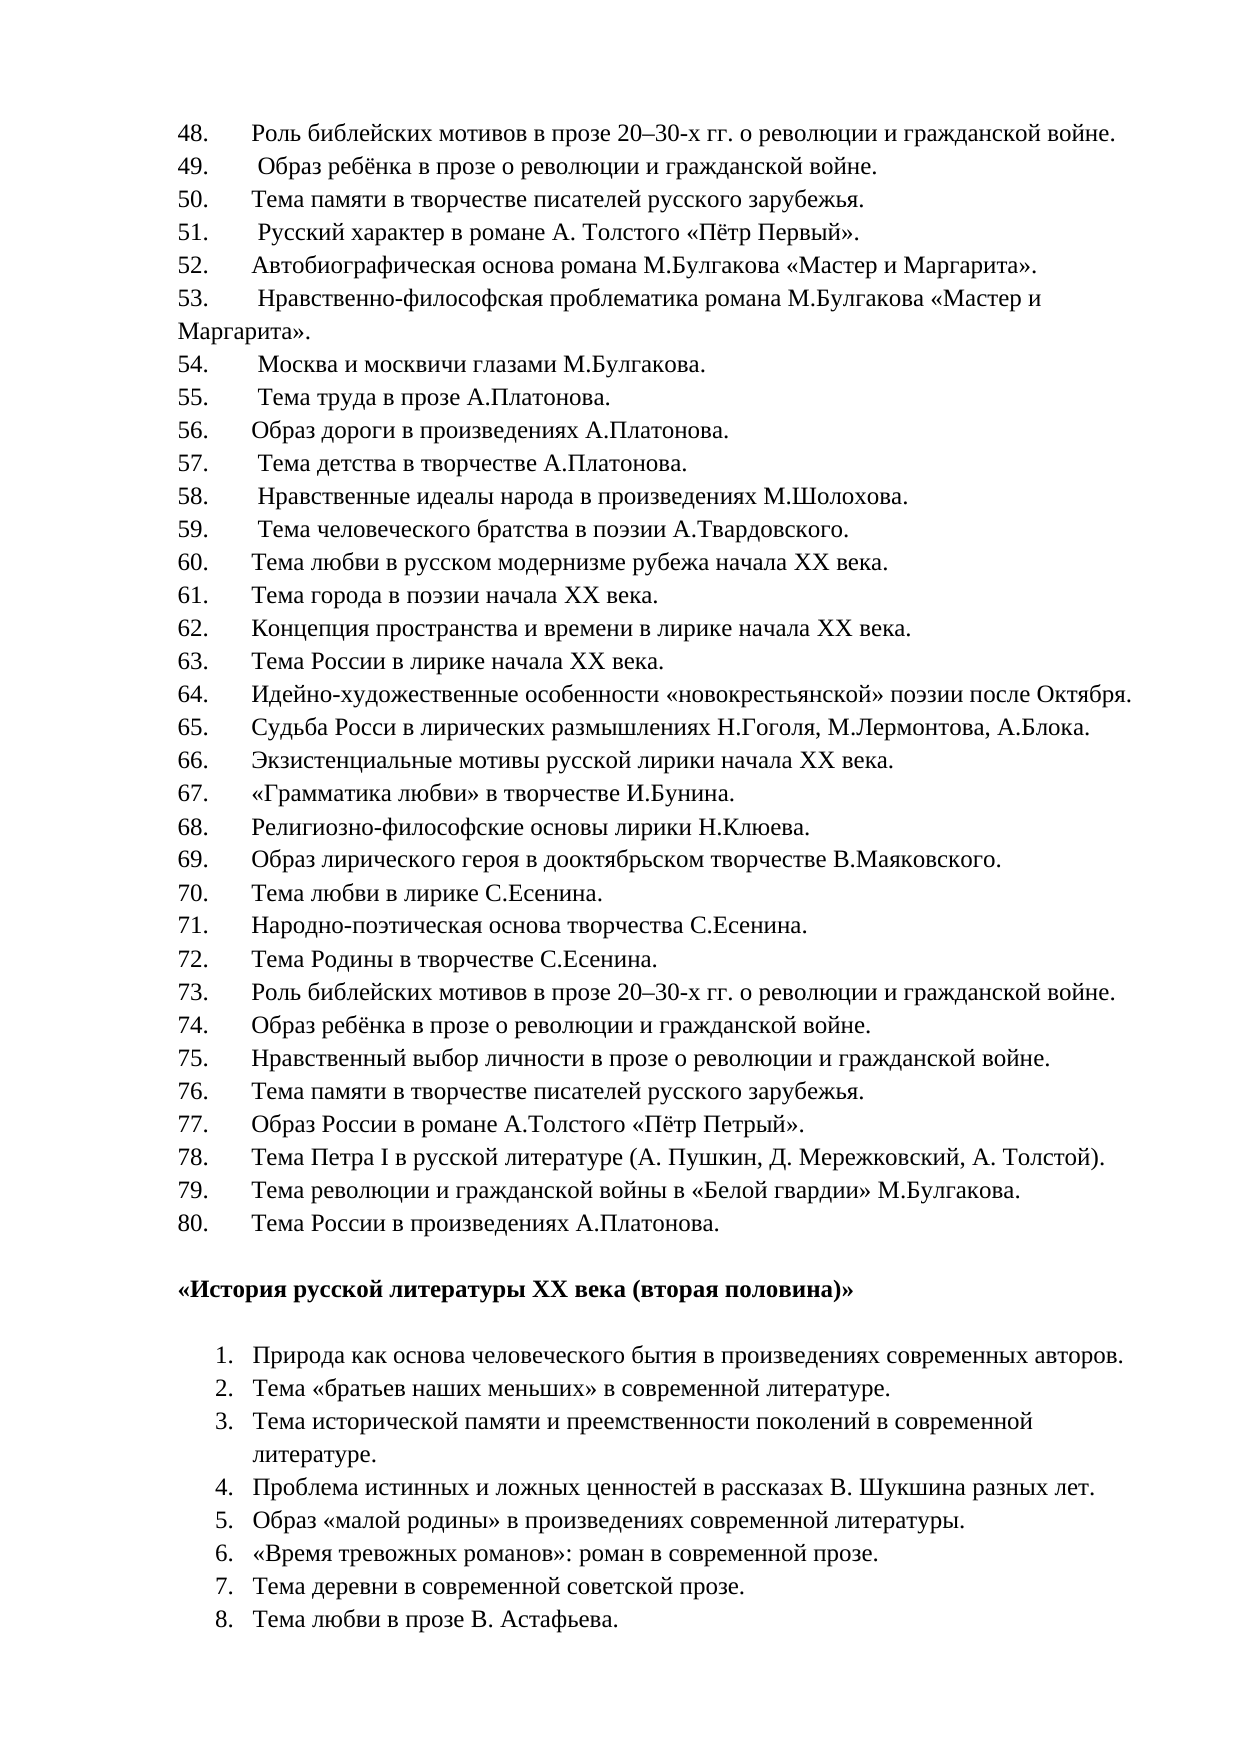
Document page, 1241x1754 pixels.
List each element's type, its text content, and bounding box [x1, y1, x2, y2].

list Образ России в романе А.Толстого «Пётр Петрый». [177, 1109, 1152, 1137]
list Нравственный выбор личности в прозе о революции и гражданской войне. [177, 1043, 1152, 1071]
list Роль библейских мотивов в прозе 20–30-х гг. о революции и гражданской войне. [177, 118, 1152, 147]
list Концепция пространства и времени в лирике начала XX века. [177, 613, 1152, 642]
list Тема детства в творчестве А.Платонова. [177, 448, 1152, 477]
list Образ дороги в произведениях А.Платонова. [177, 415, 1152, 444]
list Религиозно-философские основы лирики Н.Клюева. [177, 812, 1152, 840]
list Судьба Росси в лирических размышлениях Н.Гоголя, М.Лермонтова, А.Блока. [177, 712, 1152, 741]
list Тема человеческого братства в поэзии А.Твардовского. [177, 514, 1152, 543]
list Тема «братьев наших меньших» в современной литературе. [215, 1373, 1152, 1402]
list Тема труда в прозе А.Платонова. [177, 382, 1152, 411]
list Тема России в лирике начала XX века. [177, 646, 1152, 675]
list Тема памяти в творчестве писателей русского зарубежья. [177, 1076, 1152, 1104]
list Экзистенциальные мотивы русской лирики начала XX века. [177, 746, 1152, 774]
list Нравственно-философская проблематика романа М.Булгакова «Мастер и Маргарита». [177, 283, 1152, 345]
text «История русской литературы XX века (вторая половина)» [177, 1274, 1152, 1303]
list Нравственные идеалы народа в произведениях М.Шолохова. [177, 481, 1152, 510]
list Тема революции и гражданской войны в «Белой гвардии» М.Булгакова. [177, 1175, 1152, 1203]
list Образ ребёнка в прозе о революции и гражданской войне. [177, 1010, 1152, 1038]
list Тема любви в прозе В. Астафьева. [215, 1604, 1152, 1633]
list Тема Петра I в русской литературе (А. Пушкин, Д. Мережковский, А. Толстой). [177, 1142, 1152, 1171]
list Москва и москвичи глазами М.Булгакова. [177, 349, 1152, 378]
list Тема исторической памяти и преемственности поколений в современной литературе. [215, 1406, 1152, 1468]
list Тема любви в русском модернизме рубежа начала XX века. [177, 547, 1152, 576]
list Образ «малой родины» в произведениях современной литературы. [215, 1505, 1152, 1534]
list «Время тревожных романов»: роман в современной прозе. [215, 1538, 1152, 1567]
list Идейно-художественные особенности «новокрестьянской» поэзии после Октября. [177, 679, 1152, 708]
list Тема России в произведениях А.Платонова. [177, 1208, 1152, 1237]
list Тема Родины в творчестве С.Есенина. [177, 944, 1152, 972]
list Проблема истинных и ложных ценностей в рассказах В. Шукшина разных лет. [215, 1472, 1152, 1501]
list Роль библейских мотивов в прозе 20–30-х гг. о революции и гражданской войне. [177, 977, 1152, 1005]
list Тема города в поэзии начала XX века. [177, 580, 1152, 609]
list Тема деревни в современной советской прозе. [215, 1571, 1152, 1600]
list Народно-поэтическая основа творчества С.Есенина. [177, 911, 1152, 939]
list Тема памяти в творчестве писателей русского зарубежья. [177, 184, 1152, 213]
list Русский характер в романе А. Толстого «Пётр Первый». [177, 217, 1152, 246]
list Образ ребёнка в прозе о революции и гражданской войне. [177, 151, 1152, 180]
list Природа как основа человеческого бытия в произведениях современных авторов. [215, 1340, 1152, 1369]
list Образ лирического героя в дооктябрьском творчестве В.Маяковского. [177, 844, 1152, 873]
list Тема любви в лирике С.Есенина. [177, 878, 1152, 906]
list «Грамматика любви» в творчестве И.Бунина. [177, 778, 1152, 807]
list Автобиографическая основа романа М.Булгакова «Мастер и Маргарита». [177, 250, 1152, 279]
